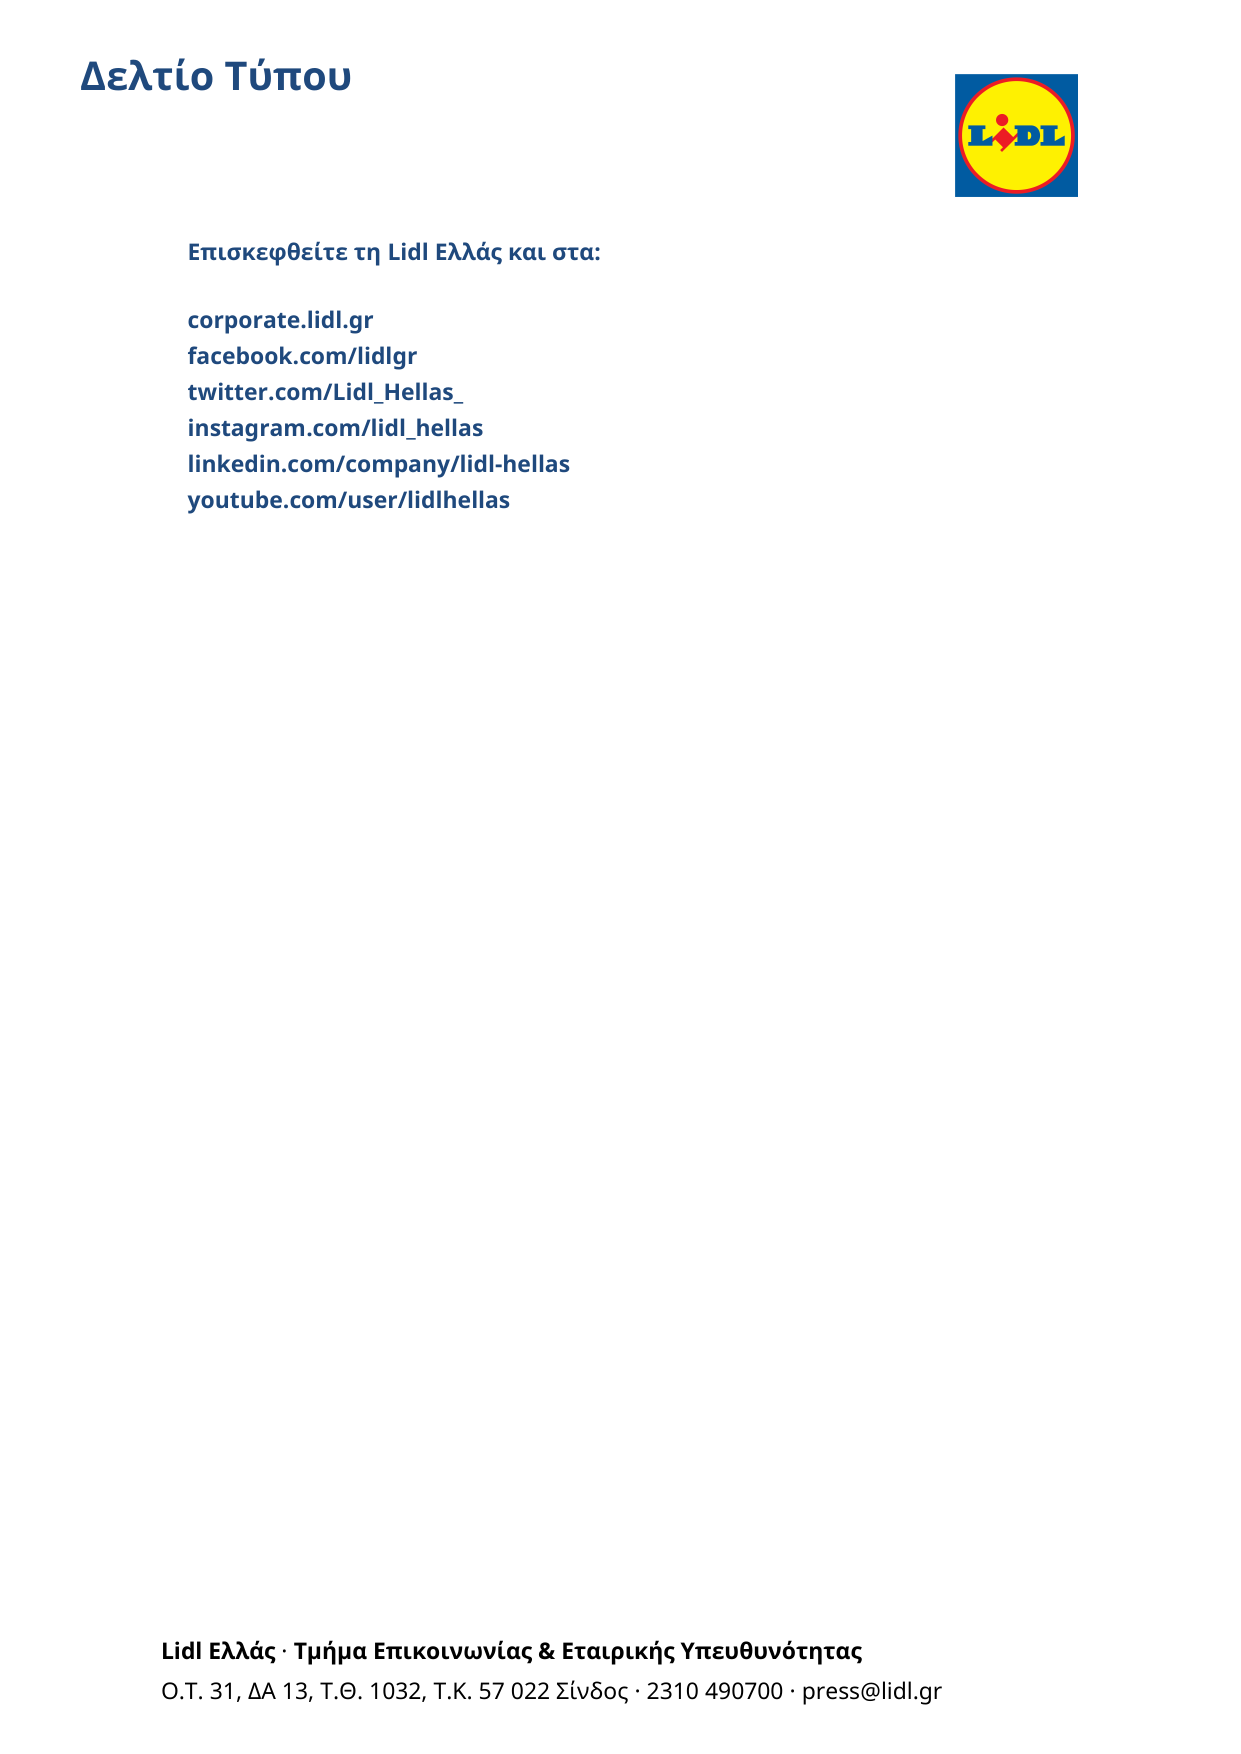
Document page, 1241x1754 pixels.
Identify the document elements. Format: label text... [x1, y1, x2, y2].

picture [954, 73, 1078, 198]
text youtube.com/user/lidlhellas [187, 484, 1078, 515]
text facebook.com/lidlgr [187, 340, 1078, 371]
text linkedin.com/company/lidl-hellas [187, 448, 1078, 479]
text twitter.com/Lidl_Hellas_ [187, 376, 1078, 407]
text instagram.com/lidl_hellas [187, 412, 1078, 443]
text corporate.lidl.gr [187, 304, 1078, 335]
text Επισκεφθείτε τη Lidl Ελλάς και στα: [187, 236, 1078, 268]
